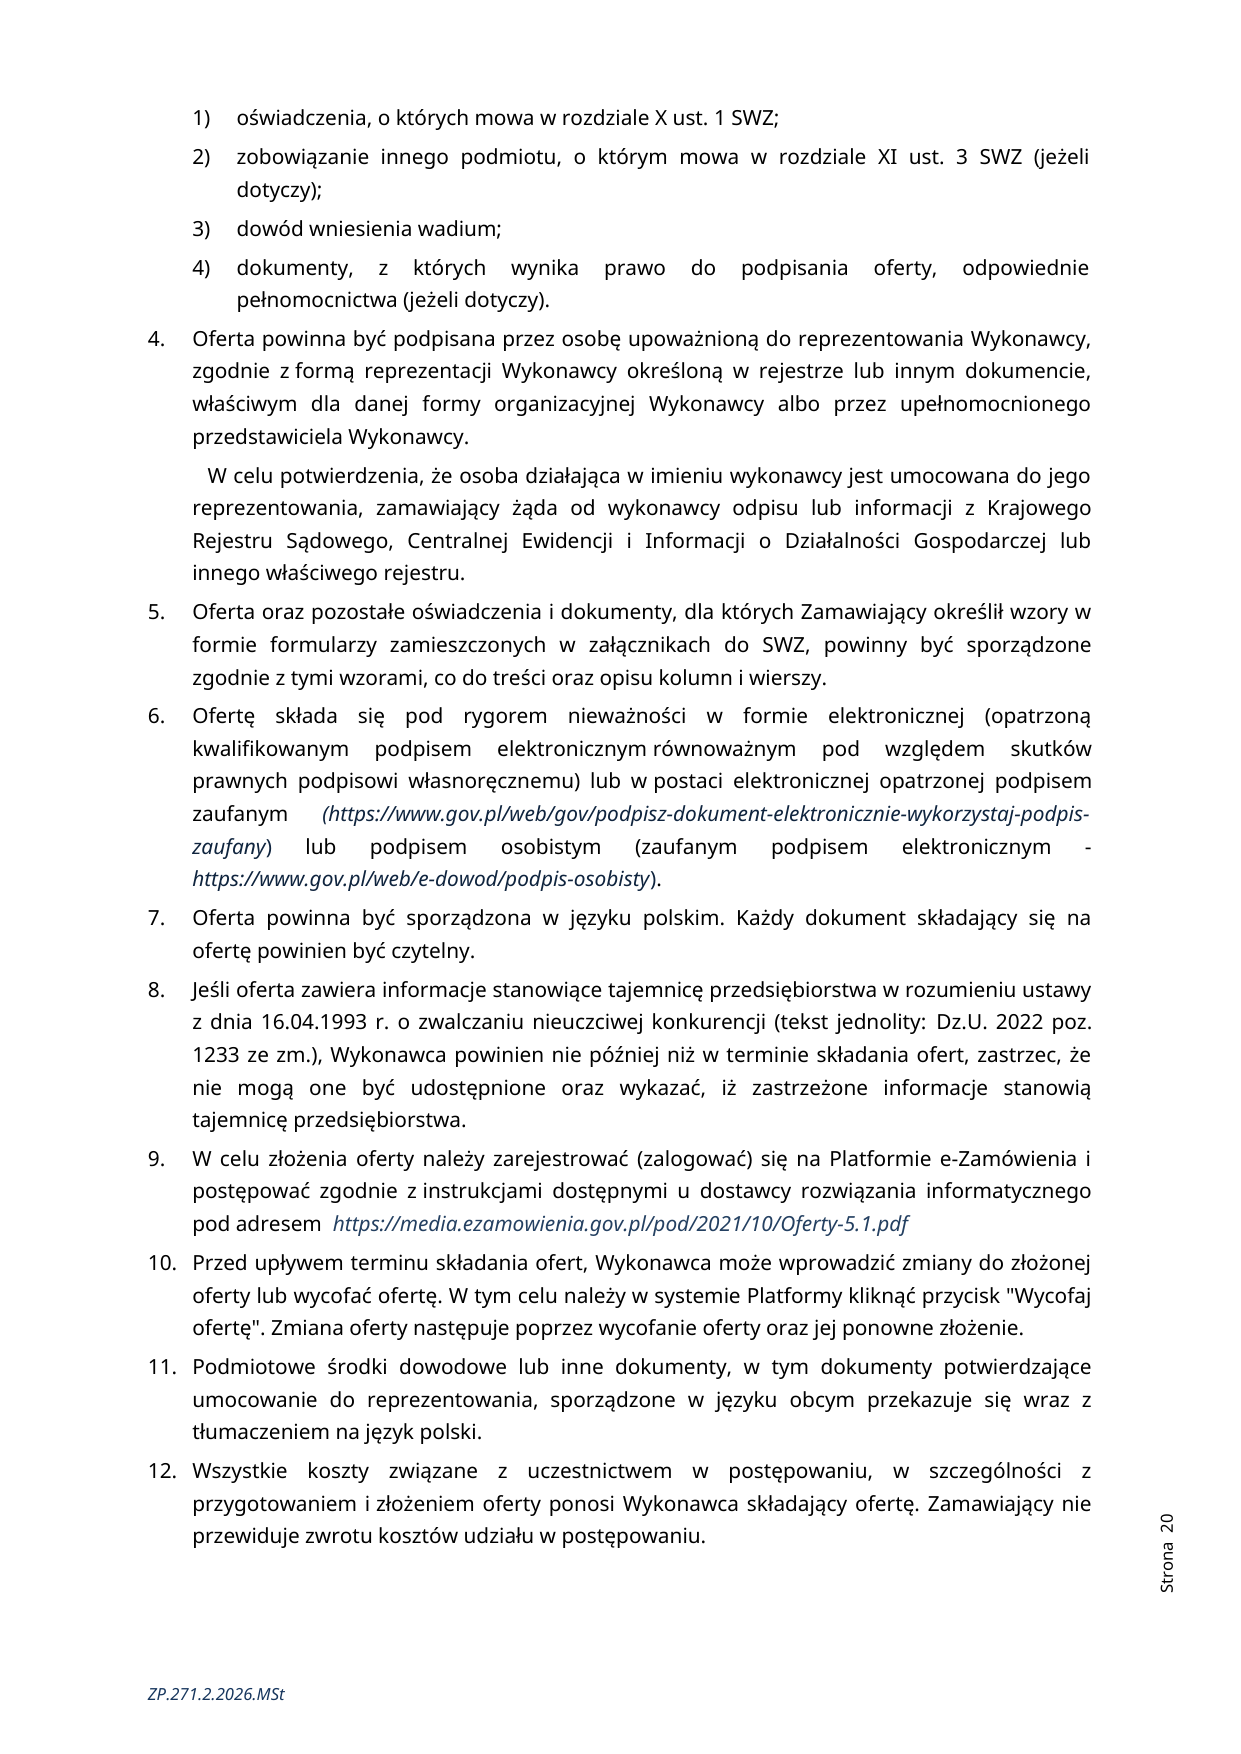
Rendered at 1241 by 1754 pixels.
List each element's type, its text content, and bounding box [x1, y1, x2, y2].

text 1) oświadczenia, o których mowa w rozdziale X ust. 1 SWZ; [192, 103, 1090, 132]
text 9. W celu złożenia oferty należy zarejestrować (zalogować) się na Platformie e-Zamówienia i postępować zgodnie z instrukcjami dostępnymi u dostawcy rozwiązania informatycznego pod adresem https://media.ezamowienia.gov.pl/pod/2021/10/Oferty-5.1.pdf [148, 1144, 1092, 1238]
text 6. Ofertę składa się pod rygorem nieważności w formie elektronicznej (opatrzoną kwalifikowanym podpisem elektronicznym równoważnym pod względem skutków prawnych podpisowi własnoręcznemu) lub w postaci elektronicznej opatrzonej podpisem zaufanym (https://www.gov.pl/web/gov/podpisz-dokument-elektronicznie-wykorzystaj-podpis-zaufany) lub podpisem osobistym (zaufanym podpisem elektronicznym - https://www.gov.pl/web/e-dowod/podpis-osobisty). [148, 701, 1092, 893]
text 4) dokumenty, z których wynika prawo do podpisania oferty, odpowiednie pełnomocnictwa (jeżeli dotyczy). [192, 253, 1090, 314]
text 7. Oferta powinna być sporządzona w języku polskim. Każdy dokument składający się na ofertę powinien być czytelny. [148, 903, 1092, 964]
text 4. Oferta powinna być podpisana przez osobę upoważnioną do reprezentowania Wykonawcy, zgodnie z formą reprezentacji Wykonawcy określoną w rejestrze lub innym dokumencie, właściwym dla danej formy organizacyjnej Wykonawcy albo przez upełnomocnionego przedstawiciela Wykonawcy. [148, 324, 1092, 450]
text 3) dowód wniesienia wadium; [192, 214, 1090, 242]
text 12. Wszystkie koszty związane z uczestnictwem w postępowaniu, w szczególności z przygotowaniem i złożeniem oferty ponosi Wykonawca składający ofertę. Zamawiający nie przewiduje zwrotu kosztów udziału w postępowaniu. [148, 1456, 1092, 1550]
text 10. Przed upływem terminu składania ofert, Wykonawca może wprowadzić zmiany do złożonej oferty lub wycofać ofertę. W tym celu należy w systemie Platformy kliknąć przycisk "Wycofaj ofertę". Zmiana oferty następuje poprzez wycofanie oferty oraz jej ponowne złożenie. [148, 1248, 1092, 1342]
text 2) zobowiązanie innego podmiotu, o którym mowa w rozdziale XI ust. 3 SWZ (jeżeli dotyczy); [192, 142, 1090, 203]
text W celu potwierdzenia, że osoba działająca w imieniu wykonawcy jest umocowana do jego reprezentowania, zamawiający żąda od wykonawcy odpisu lub informacji z Krajowego Rejestru Sądowego, Centralnej Ewidencji i Informacji o Działalności Gospodarczej lub innego właściwego rejestru. [148, 461, 1092, 587]
text 8. Jeśli oferta zawiera informacje stanowiące tajemnicę przedsiębiorstwa w rozumieniu ustawy z dnia 16.04.1993 r. o zwalczaniu nieuczciwej konkurencji (tekst jednolity: Dz.U. 2022 poz. 1233 ze zm.), Wykonawca powinien nie później niż w terminie składania ofert, zastrzec, że nie mogą one być udostępnione oraz wykazać, iż zastrzeżone informacje stanowią tajemnicę przedsiębiorstwa. [148, 975, 1092, 1134]
text 5. Oferta oraz pozostałe oświadczenia i dokumenty, dla których Zamawiający określił wzory w formie formularzy zamieszczonych w załącznikach do SWZ, powinny być sporządzone zgodnie z tymi wzorami, co do treści oraz opisu kolumn i wierszy. [148, 597, 1092, 691]
text 11. Podmiotowe środki dowodowe lub inne dokumenty, w tym dokumenty potwierdzające umocowanie do reprezentowania, sporządzone w języku obcym przekazuje się wraz z tłumaczeniem na język polski. [148, 1352, 1092, 1446]
